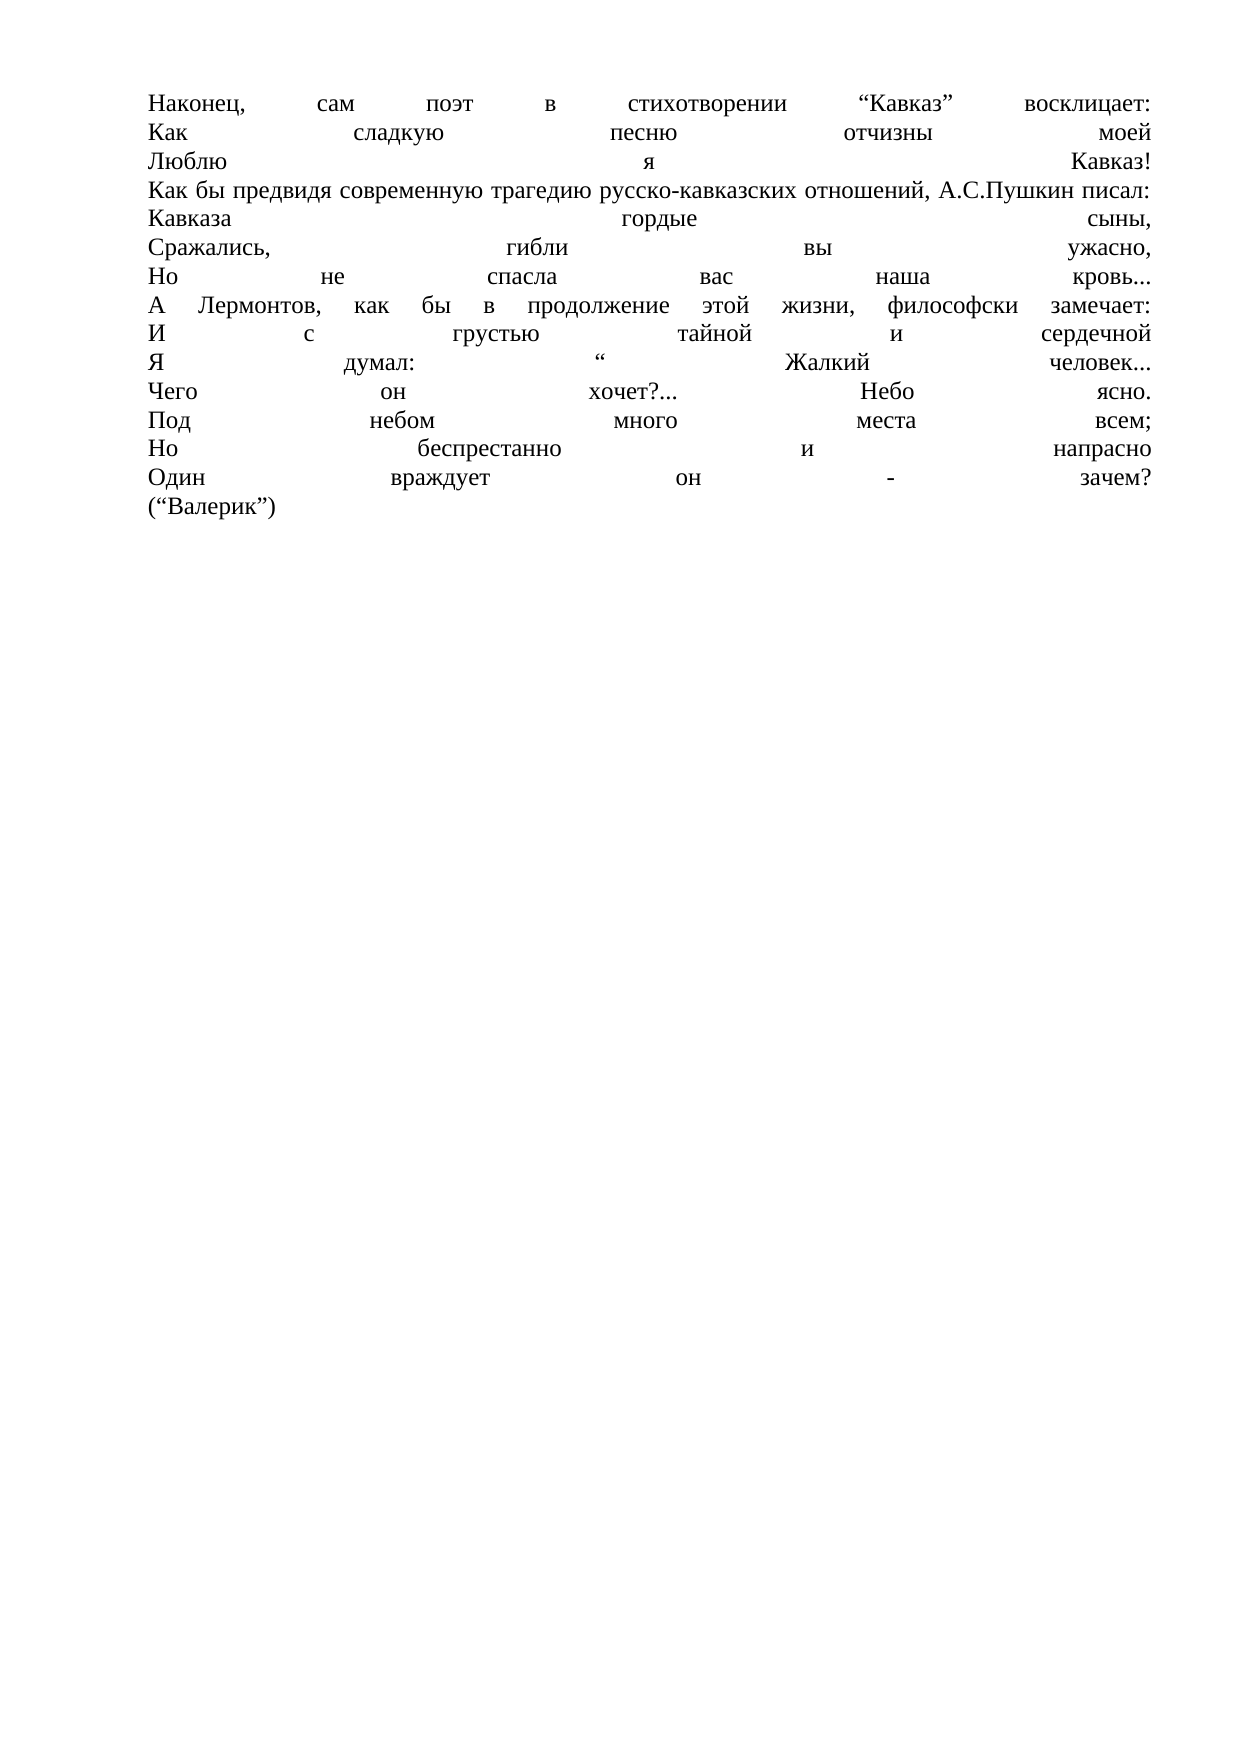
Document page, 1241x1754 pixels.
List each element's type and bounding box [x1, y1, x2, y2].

text [148, 88, 1152, 520]
